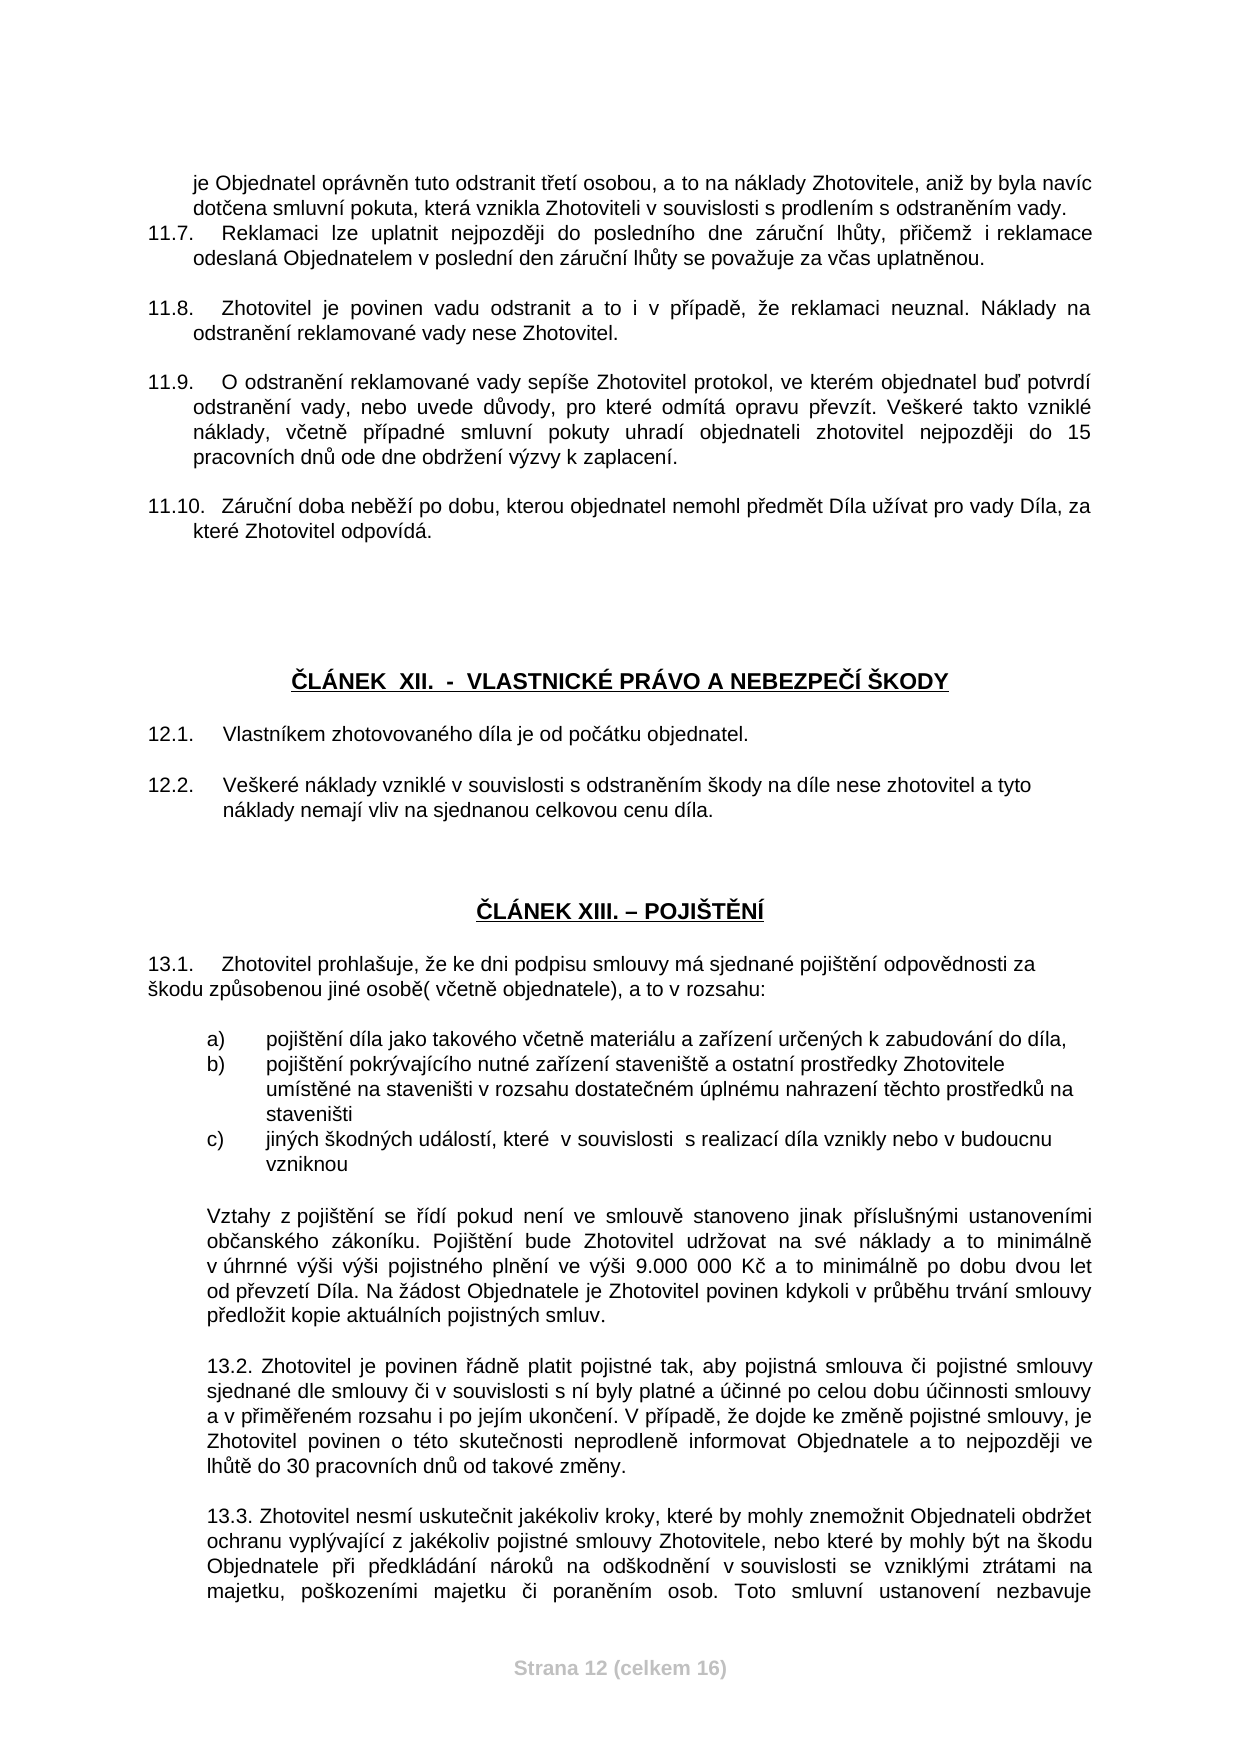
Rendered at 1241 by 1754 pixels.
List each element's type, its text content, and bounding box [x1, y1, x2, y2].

text ČLÁNEK XII. - VLASTNICKÉ PRÁVO A NEBEZPEČÍ ŠKODY [148, 668, 1093, 694]
list O odstranění reklamované vady sepíše Zhotovitel protokol, ve kterém objednatel buď potvrdí odstranění vady, nebo uvede důvody, pro které odmítá opravu převzít. Veškeré takto vzniklé náklady, včetně případné smluvní pokuty uhradí objednateli zhotovitel nejpozději do 15 pracovních dnů ode dne obdržení výzvy k zaplacení. [148, 369, 1093, 469]
list jiných škodných událostí, které v souvislosti s realizací díla vznikly nebo v budoucnu vzniknou [207, 1126, 1093, 1176]
text Vztahy z pojištění se řídí pokud není ve smlouvě stanoveno jinak příslušnými ustanoveními občanského zákoníku. Pojištění bude Zhotovitel udržovat na své náklady a to minimálně v úhrnné výši výši pojistného plnění ve výši 9.000 000 Kč a to minimálně po dobu dvou let od převzetí Díla. Na žádost Objednatele je Zhotovitel povinen kdykoli v průběhu trvání smlouvy předložit kopie aktuálních pojistných smluv. [207, 1202, 1093, 1327]
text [207, 1502, 1093, 1602]
list pojištění díla jako takového včetně materiálu a zařízení určených k zabudování do díla, [207, 1026, 1093, 1051]
text 13.1. Zhotovitel prohlašuje, že ke dni podpisu smlouvy má sjednané pojištění odpovědnosti za škodu způsobenou jiné osobě( včetně objednatele), a to v rozsahu: [148, 951, 1093, 1001]
text ČLÁNEK XIII. – POJIŠTĚNÍ [148, 898, 1093, 925]
list Zhotovitel je povinen vadu odstranit a to i v případě, že reklamaci neuznal. Náklady na odstranění reklamované vady nese Zhotovitel. [148, 295, 1093, 345]
text 13.2. Zhotovitel je povinen řádně platit pojistné tak, aby pojistná smlouva či pojistné smlouvy sjednané dle smlouvy či v souvislosti s ní byly platné a účinné po celou dobu účinnosti smlouvy a v přiměřeném rozsahu i po jejím ukončení. V případě, že dojde ke změně pojistné smlouvy, je Zhotovitel povinen o této skutečnosti neprodleně informovat Objednatele a to nejpozději ve lhůtě do 30 pracovních dnů od takové změny. [207, 1352, 1093, 1477]
list pojištění pokrývajícího nutné zařízení staveniště a ostatní prostředky Zhotovitele umístěné na staveništi v rozsahu dostatečném úplnému nahrazení těchto prostředků na staveništi [207, 1051, 1093, 1126]
list Reklamaci lze uplatnit nejpozději do posledního dne záruční lhůty, přičemž i reklamace odeslaná Objednatelem v poslední den záruční lhůty se považuje za včas uplatněnou. [148, 220, 1093, 270]
list Veškeré náklady vzniklé v souvislosti s odstraněním škody na díle nese zhotovitel a tyto náklady nemají vliv na sjednanou celkovou cenu díla. [148, 772, 1093, 822]
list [148, 170, 1093, 220]
list Vlastníkem zhotovovaného díla je od počátku objednatel. [148, 721, 1093, 746]
list Záruční doba neběží po dobu, kterou objednatel nemohl předmět Díla užívat pro vady Díla, za které Zhotovitel odpovídá. [148, 493, 1093, 543]
